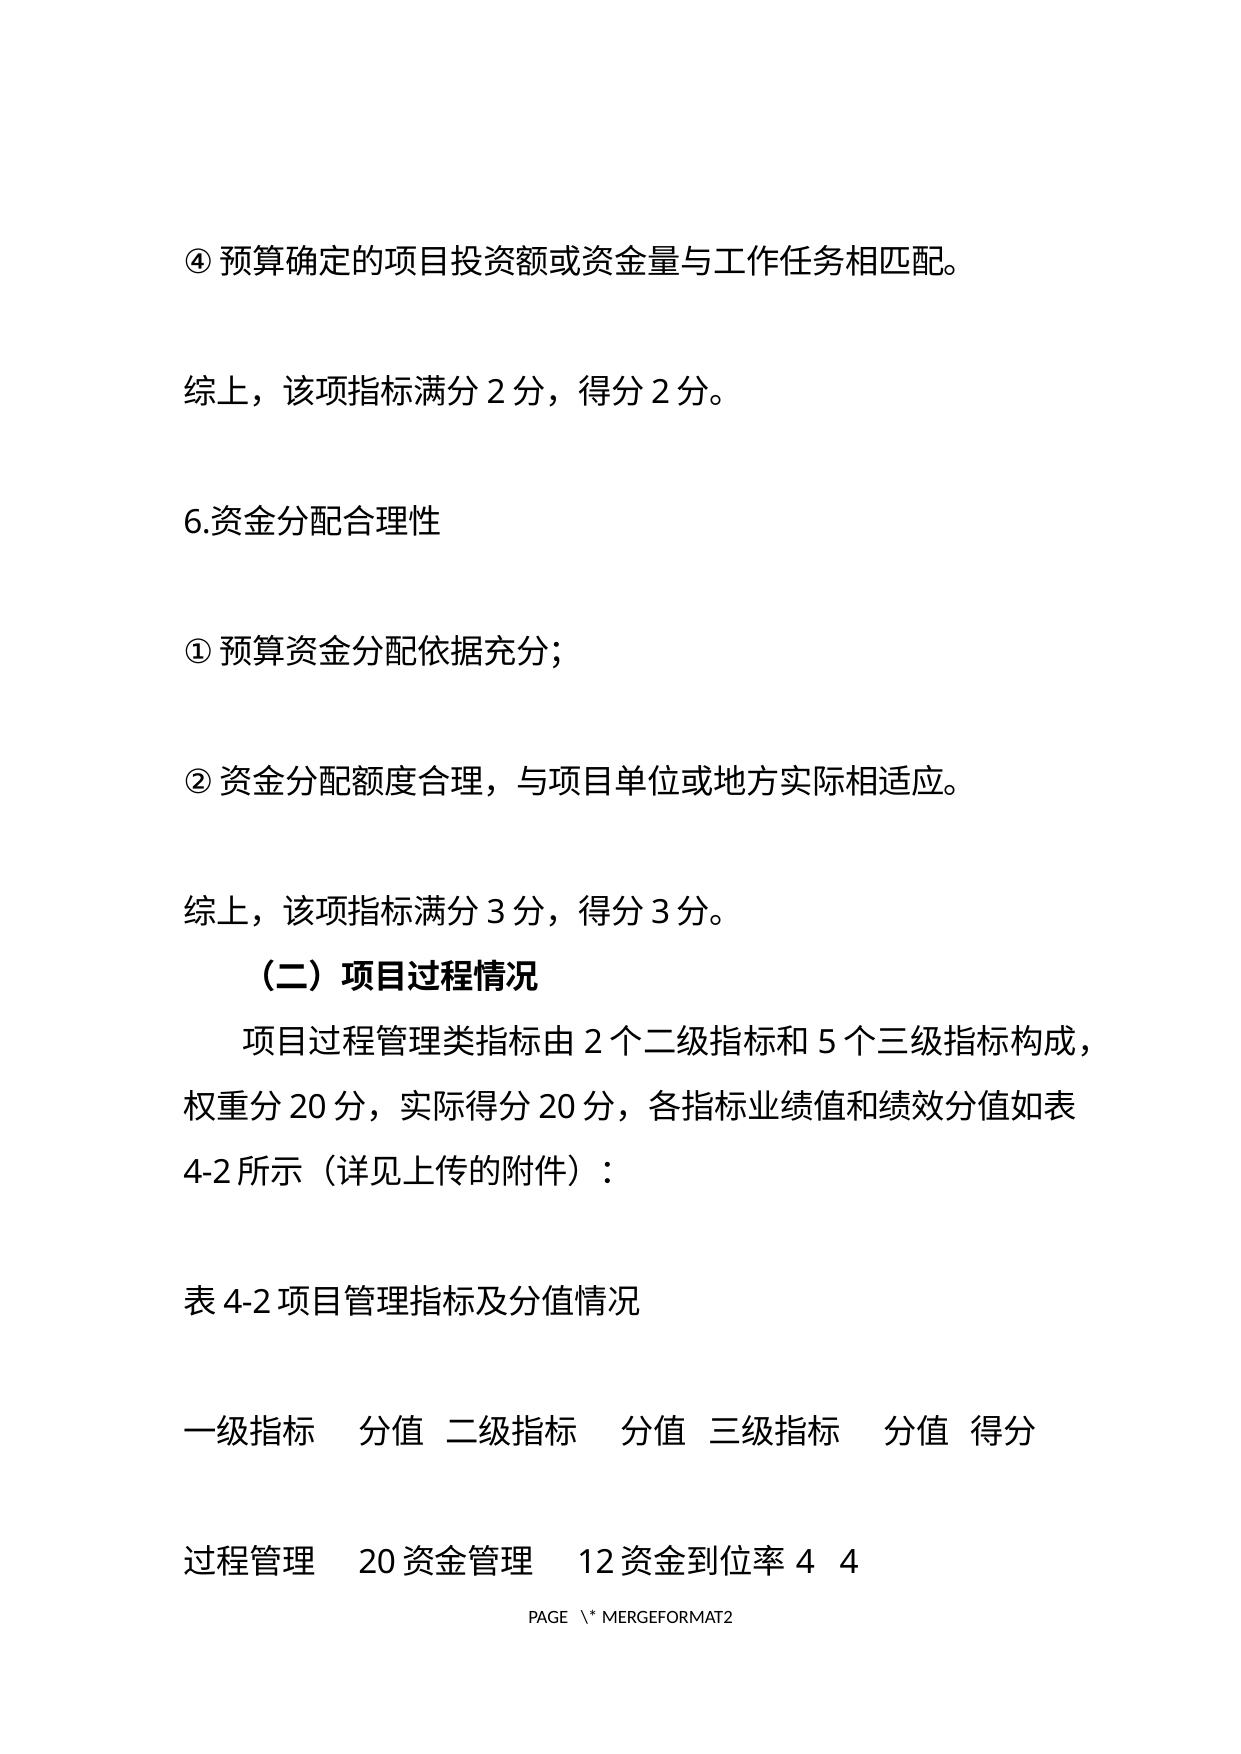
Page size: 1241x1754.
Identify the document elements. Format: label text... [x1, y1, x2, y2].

text （二）项目过程情况 [183, 942, 1078, 1007]
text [183, 1007, 1078, 1592]
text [183, 162, 1078, 942]
